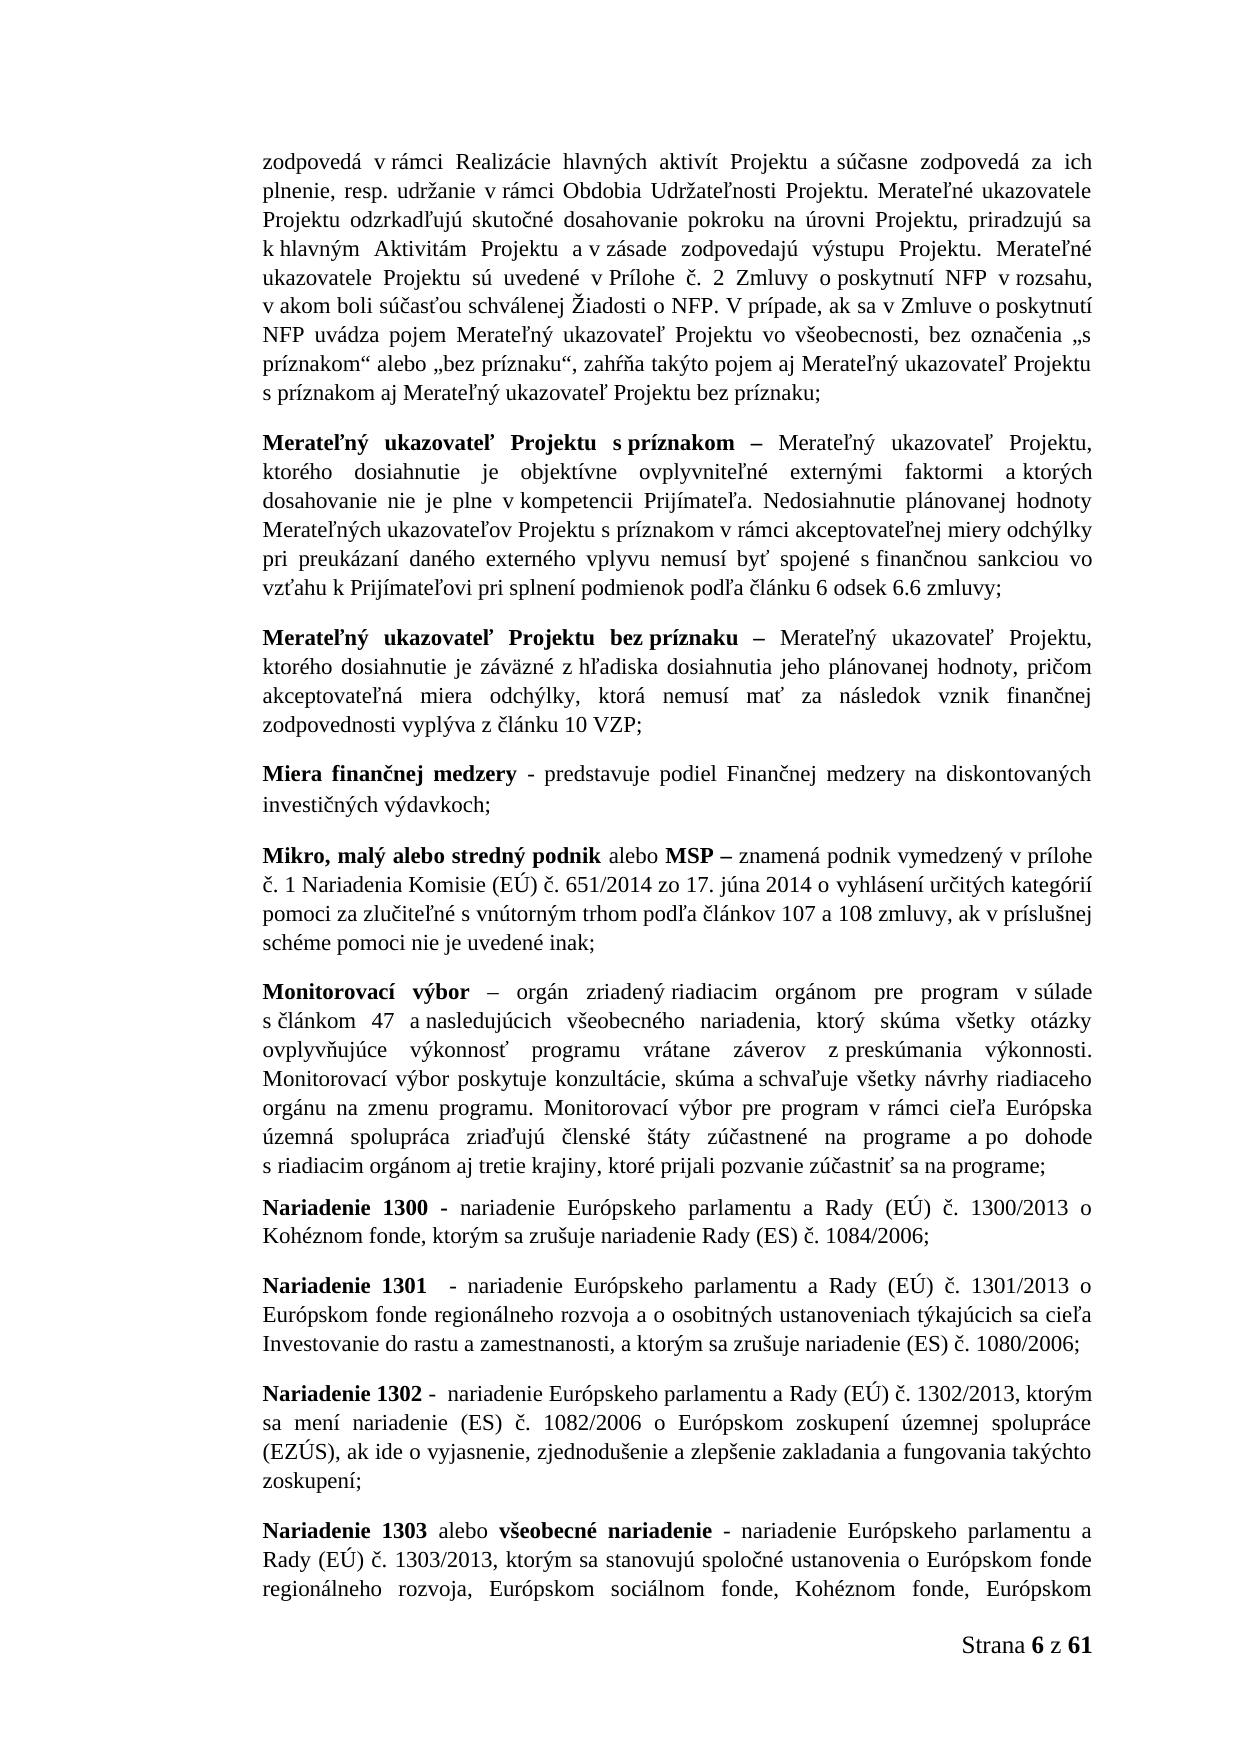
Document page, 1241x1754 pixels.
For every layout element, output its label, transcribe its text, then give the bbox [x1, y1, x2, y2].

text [262, 1517, 1092, 1601]
text Nariadenie 1302 - nariadenie Európskeho parlamentu a Rady (EÚ) č. 1302/2013, ktorým sa mení nariadenie (ES) č. 1082/2006 o Európskom zoskupení územnej spolupráce (EZÚS), ak ide o vyjasnenie, zjednodušenie a zlepšenie zakladania a fungovania takýchto zoskupení; [262, 1380, 1092, 1493]
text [262, 148, 1092, 406]
text Merateľný ukazovateľ Projektu s príznakom – Merateľný ukazovateľ Projektu, ktorého dosiahnutie je objektívne ovplyvniteľné externými faktormi a ktorých dosahovanie nie je plne v kompetencii Prijímateľa. Nedosiahnutie plánovanej hodnoty Merateľných ukazovateľov Projektu s príznakom v rámci akceptovateľnej miery odchýlky pri preukázaní daného externého vplyvu nemusí byť spojené s finančnou sankciou vo vzťahu k Prijímateľovi pri splnení podmienok podľa článku 6 odsek 6.6 zmluvy; [262, 429, 1092, 600]
text Nariadenie 1301 - nariadenie Európskeho parlamentu a Rady (EÚ) č. 1301/2013 o Európskom fonde regionálneho rozvoja a o osobitných ustanoveniach týkajúcich sa cieľa Investovanie do rastu a zamestnanosti, a ktorým sa zrušuje nariadenie (ES) č. 1080/2006; [262, 1272, 1092, 1357]
text Nariadenie 1300 - nariadenie Európskeho parlamentu a Rady (EÚ) č. 1300/2013 o Kohéznom fonde, ktorým sa zrušuje nariadenie Rady (ES) č. 1084/2006; [262, 1193, 1092, 1249]
text Miera finančnej medzery - predstavuje podiel Finančnej medzery na diskontovaných investičných výdavkoch; [262, 760, 1092, 817]
text Monitorovací výbor – orgán zriadený riadiacim orgánom pre program v súlade s článkom 47 a nasledujúcich všeobecného nariadenia, ktorý skúma všetky otázky ovplyvňujúce výkonnosť programu vrátane záverov z preskúmania výkonnosti. Monitorovací výbor poskytuje konzultácie, skúma a schvaľuje všetky návrhy riadiaceho orgánu na zmenu programu. Monitorovací výbor pre program v rámci cieľa Európska územná spolupráca zriaďujú členské štáty zúčastnené na programe a po dohode s riadiacim orgánom aj tretie krajiny, ktoré prijali pozvanie zúčastniť sa na programe; [262, 978, 1092, 1178]
text Merateľný ukazovateľ Projektu bez príznaku – Merateľný ukazovateľ Projektu, ktorého dosiahnutie je záväzné z hľadiska dosiahnutia jeho plánovanej hodnoty, pričom akceptovateľná miera odchýlky, ktorá nemusí mať za následok vznik finančnej zodpovednosti vyplýva z článku 10 VZP; [262, 624, 1092, 737]
text Mikro, malý alebo stredný podnik alebo MSP – znamená podnik vymedzený v prílohe č. 1 Nariadenia Komisie (EÚ) č. 651/2014 zo 17. júna 2014 o vyhlásení určitých kategórií pomoci za zlučiteľné s vnútorným trhom podľa článkov 107 a 108 zmluvy, ak v príslušnej schéme pomoci nie je uvedené inak; [262, 842, 1092, 955]
